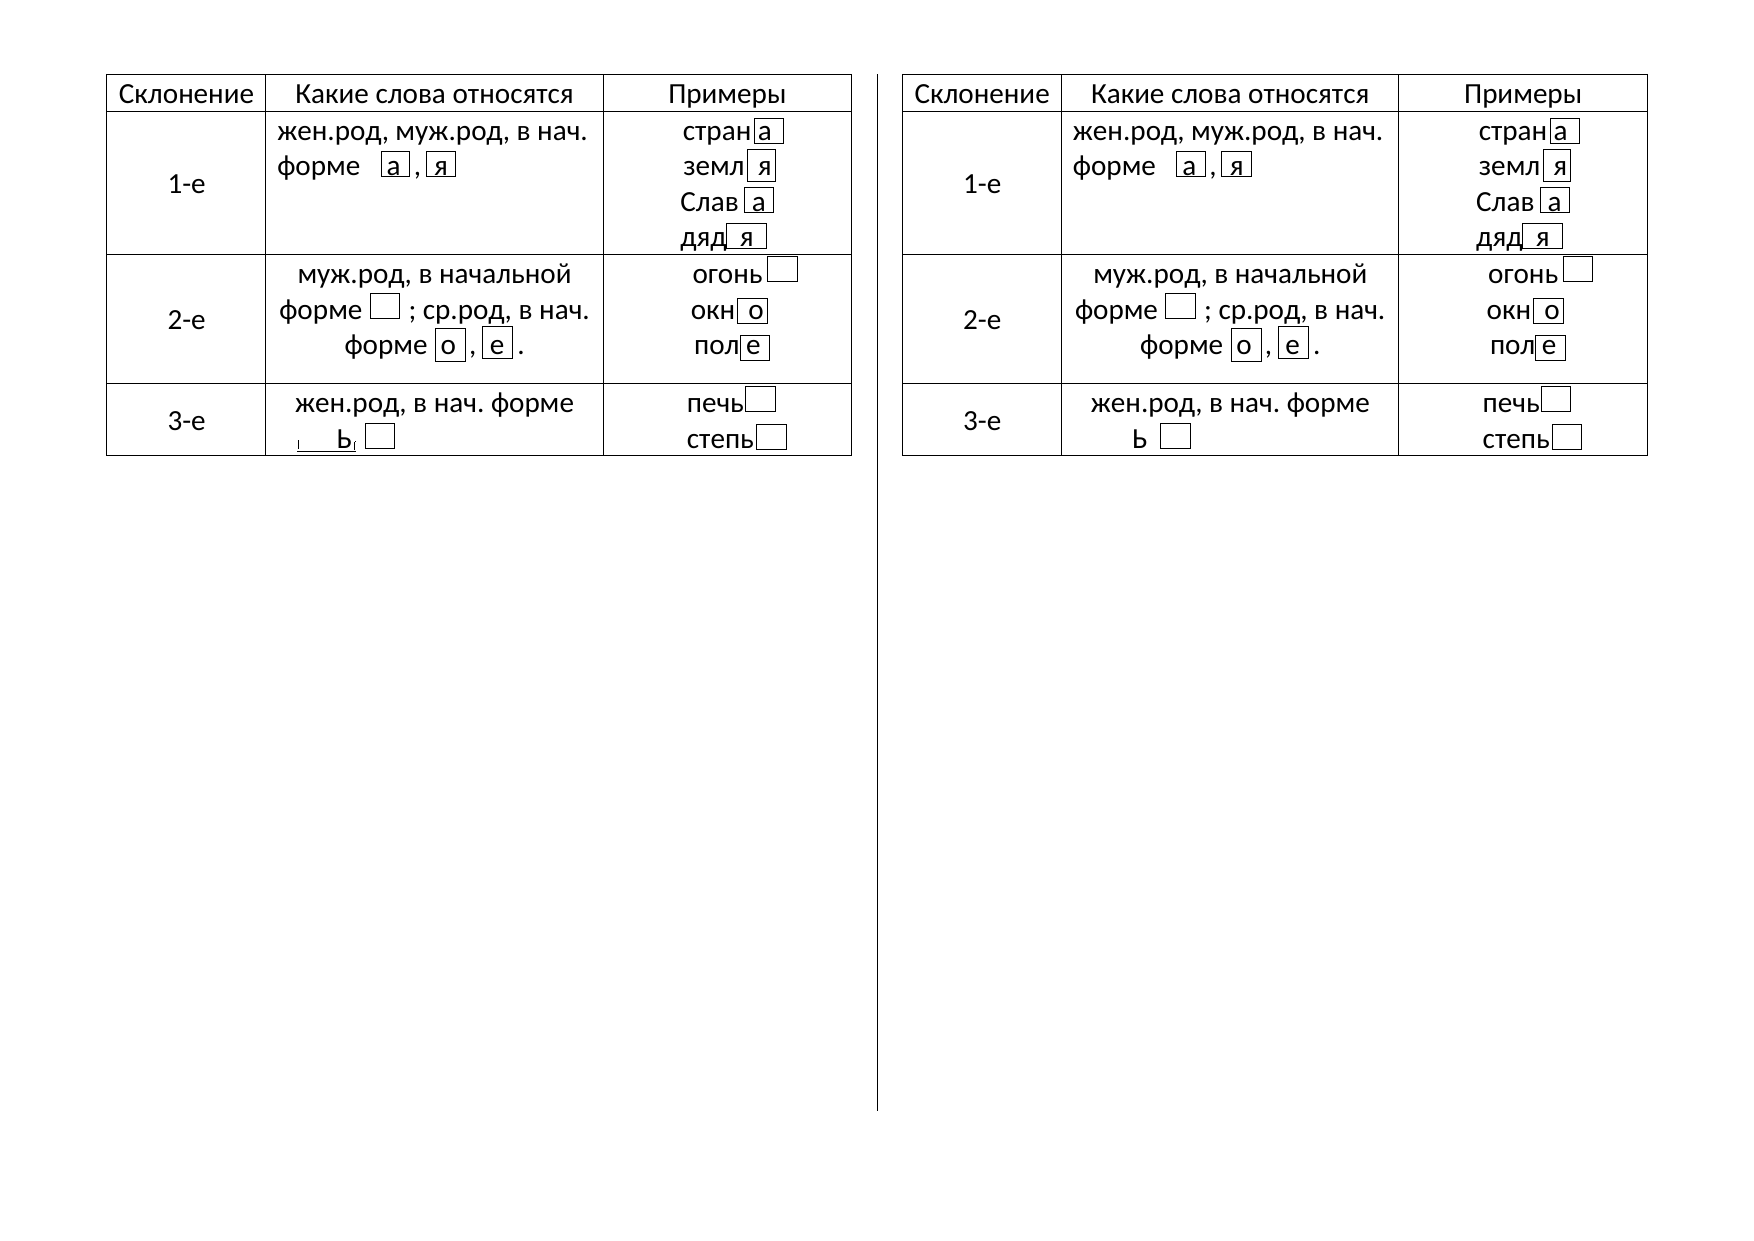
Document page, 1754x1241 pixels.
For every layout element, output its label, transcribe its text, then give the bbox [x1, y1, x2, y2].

table_cell 1-е [903, 112, 1061, 254]
table_cell стран а земл я Слав а дяд я [1399, 112, 1647, 254]
table_cell жен.род, муж.род, в нач. форме а , я [1062, 112, 1398, 254]
table_cell печь степь [1399, 384, 1647, 455]
table_header Какие слова относятся [266, 75, 603, 111]
table_cell 3-е [107, 384, 265, 455]
table_cell 1-е [107, 112, 265, 254]
table_cell муж.род, в начальной форме ; ср.род, в нач. форме о , е . [266, 255, 603, 383]
table_header Примеры [604, 75, 851, 111]
table_cell стран а земл я Слав а дяд я [604, 112, 851, 254]
table_cell огонь окн о пол е [1399, 255, 1647, 383]
table_cell 3-е [903, 384, 1061, 455]
table_header Склонение [903, 75, 1061, 111]
table_header Примеры [1399, 75, 1647, 111]
table_cell жен.род, в нач. форме Ь [1062, 384, 1398, 455]
table_cell огонь окн о пол е [604, 255, 851, 383]
table_cell печь степь [604, 384, 851, 455]
table_header Склонение [107, 75, 265, 111]
table_cell муж.род, в начальной форме ; ср.род, в нач. форме о , е . [1062, 255, 1398, 383]
table_cell жен.род, муж.род, в нач. форме а , я [266, 112, 603, 254]
table_cell 2-е [903, 255, 1061, 383]
table_cell 2-е [107, 255, 265, 383]
table_header Какие слова относятся [1062, 75, 1398, 111]
table_cell жен.род, в нач. форме Ь [266, 384, 603, 455]
